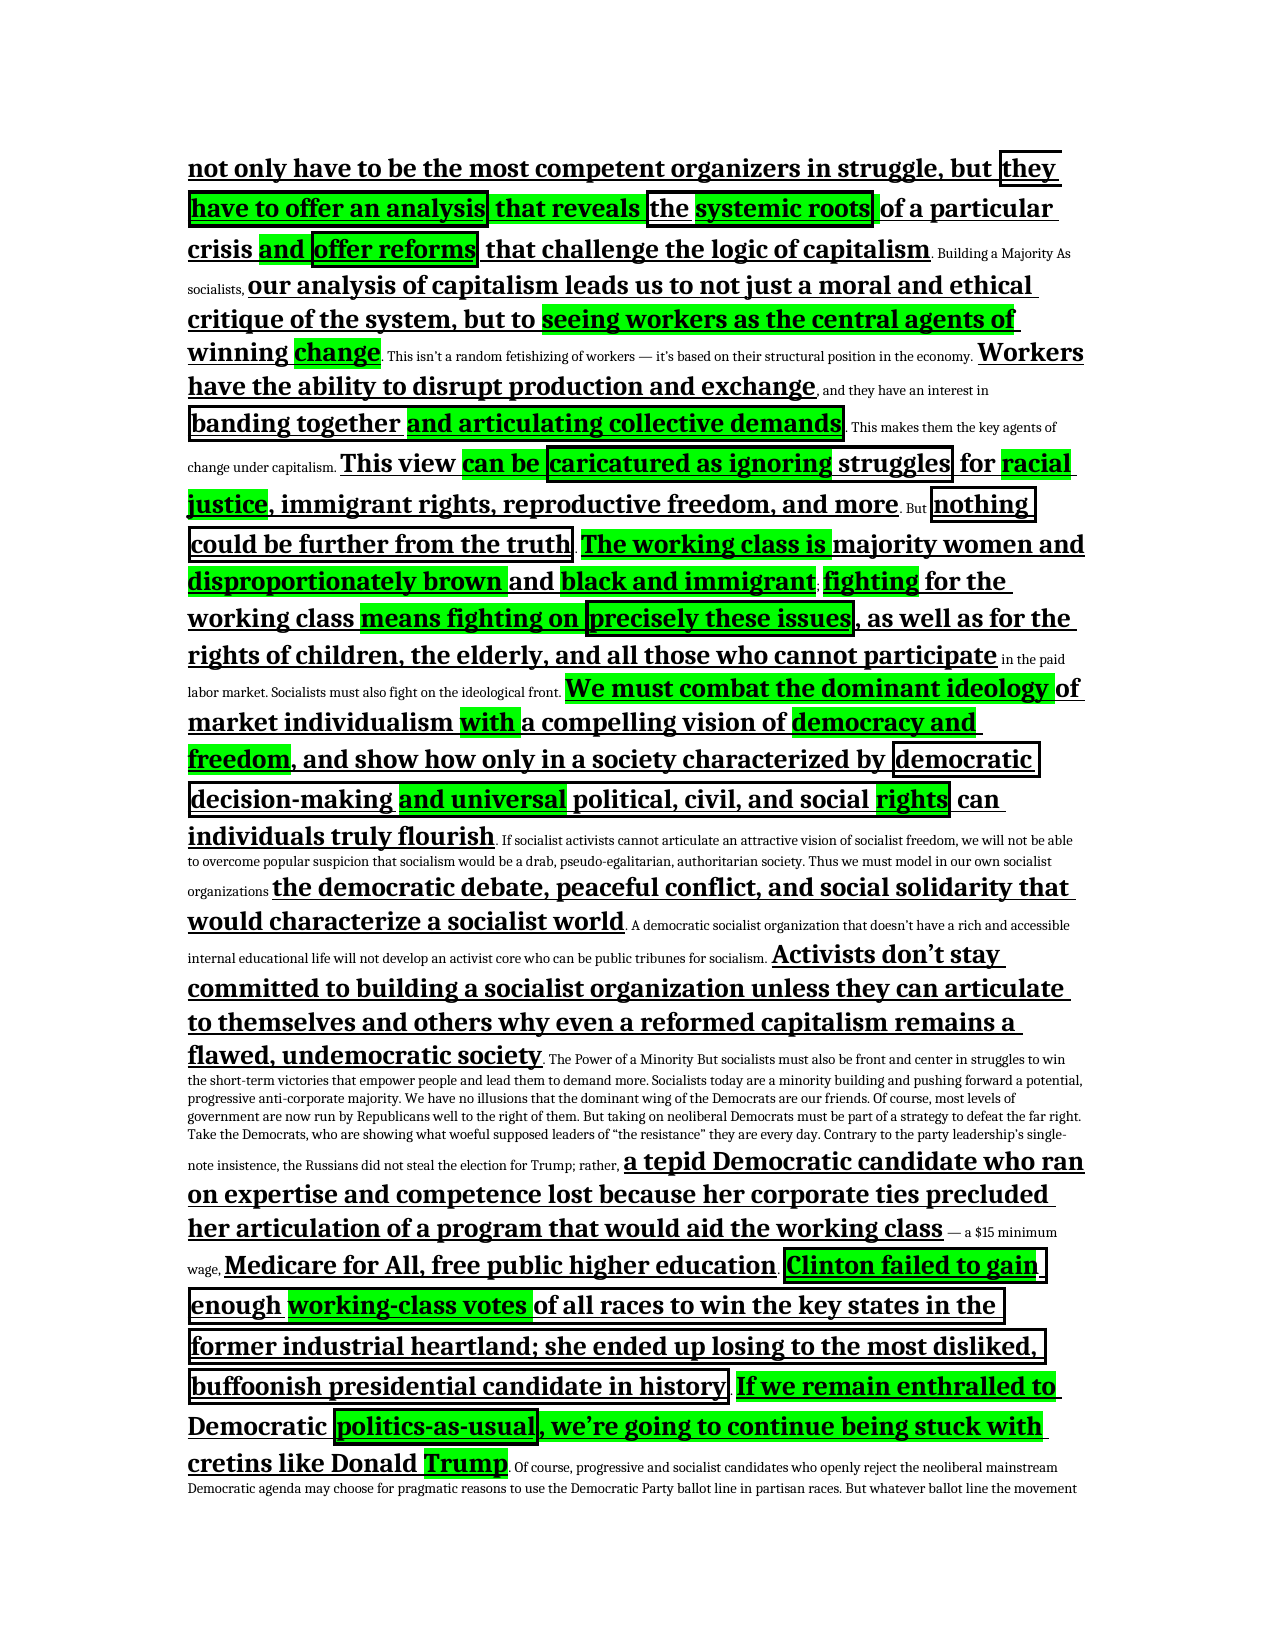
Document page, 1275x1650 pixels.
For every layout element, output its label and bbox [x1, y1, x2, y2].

text [187, 150, 1087, 1497]
